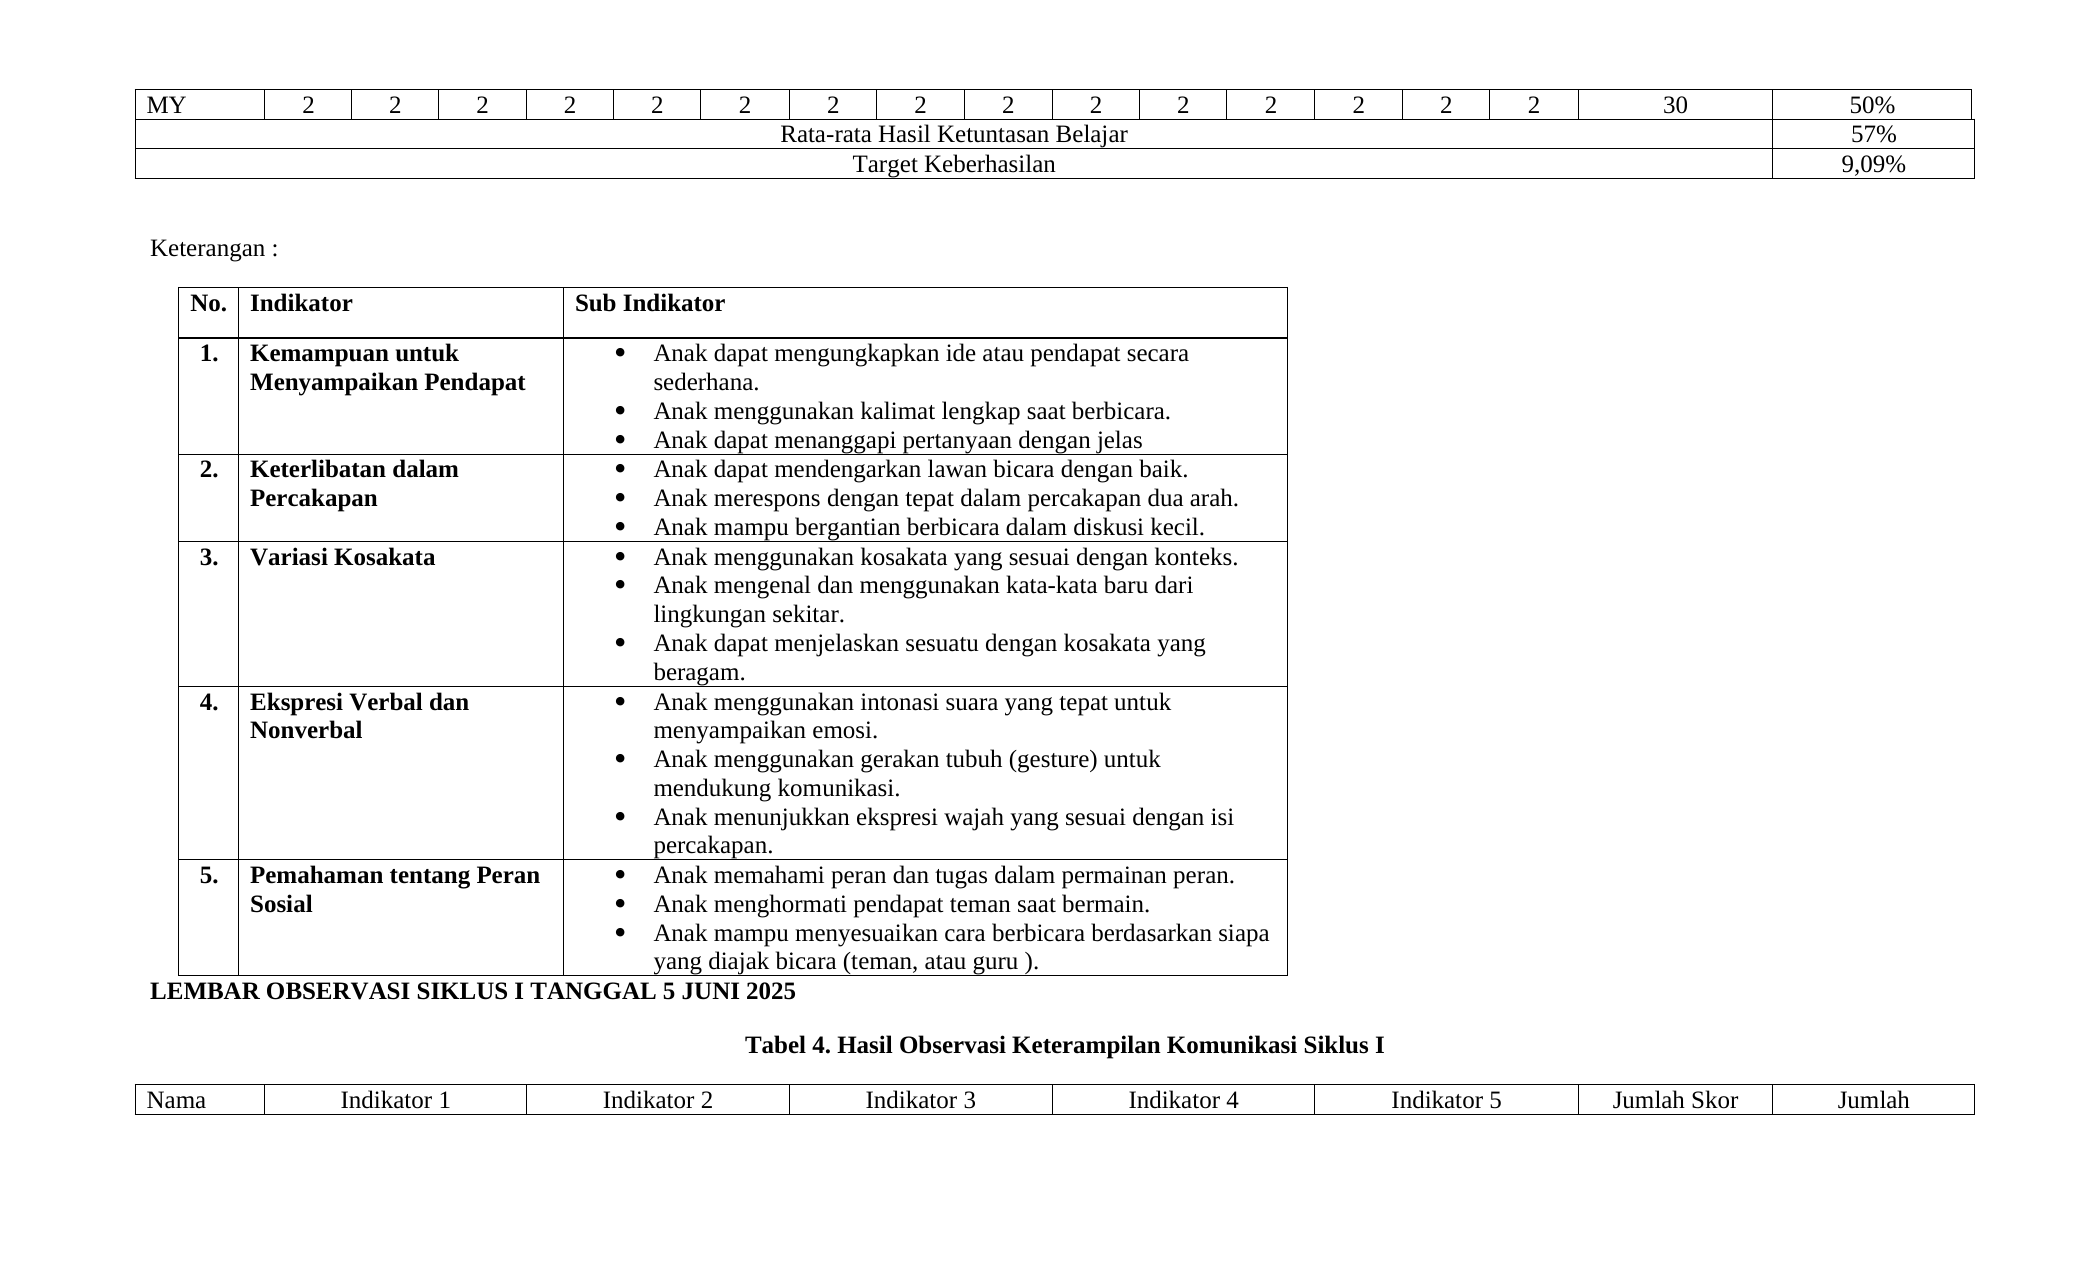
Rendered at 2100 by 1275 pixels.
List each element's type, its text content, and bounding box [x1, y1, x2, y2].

table_cell 1. [179, 339, 238, 453]
table_cell 2. [179, 455, 238, 541]
table_cell 2 [265, 90, 351, 118]
table_cell 2 [614, 90, 700, 118]
table_header Indikator 1 [265, 1085, 526, 1114]
table_cell Ekspresi Verbal dan Nonverbal [239, 687, 563, 859]
table_cell 2 [701, 90, 789, 118]
table_header Jumlah Skor [1579, 1085, 1772, 1114]
table_cell 2 [439, 90, 526, 118]
text LEMBAR OBSERVASI SIKLUS I TANGGAL 5 JUNI 2025 [150, 976, 1950, 1005]
table_cell Anak dapat mendengarkan lawan bicara dengan baik. Anak merespons dengan tepat dalam percakapan dua arah. Anak mampu bergantian berbicara dalam diskusi kecil. [564, 455, 1287, 541]
table_header Indikator 2 [527, 1085, 789, 1114]
table_cell Anak menggunakan intonasi suara yang tepat untuk menyampaikan emosi. Anak menggunakan gerakan tubuh (gesture) untuk mendukung komunikasi. Anak menunjukkan ekspresi wajah yang sesuai dengan isi percakapan. [564, 687, 1287, 859]
table_cell 2 [790, 90, 876, 118]
table_cell Anak menggunakan kosakata yang sesuai dengan konteks. Anak mengenal dan menggunakan kata-kata baru dari lingkungan sekitar. Anak dapat menjelaskan sesuatu dengan kosakata yang beragam. [564, 542, 1287, 686]
table_cell 2 [352, 90, 438, 118]
table_header Indikator 3 [790, 1085, 1052, 1114]
table_cell 9,09% [1773, 149, 1974, 178]
text Tabel 4. Hasil Observasi Keterampilan Komunikasi Siklus I [150, 1030, 1950, 1059]
table_cell 2 [1140, 90, 1226, 118]
table_cell 5. [179, 860, 238, 975]
table_cell 4. [179, 687, 238, 859]
table_cell Keterlibatan dalam Percakapan [239, 455, 563, 541]
table_cell 2 [1403, 90, 1489, 118]
table_header Nama [136, 1085, 264, 1114]
table_header Indikator 4 [1053, 1085, 1314, 1114]
table_cell Anak memahami peran dan tugas dalam permainan peran. Anak menghormati pendapat teman saat bermain. Anak mampu menyesuaikan cara berbicara berdasarkan siapa yang diajak bicara (teman, atau guru ). [564, 860, 1287, 975]
table_cell Kemampuan untuk Menyampaikan Pendapat [239, 339, 563, 453]
table_cell 2 [527, 90, 613, 118]
table_cell 2 [1315, 90, 1402, 118]
table_cell Rata-rata Hasil Ketuntasan Belajar [136, 120, 1772, 148]
table_header Indikator 5 [1315, 1085, 1578, 1114]
text Keterangan : [150, 233, 1950, 262]
table_cell Variasi Kosakata [239, 542, 563, 686]
table_header Indikator [239, 288, 563, 337]
table_cell 2 [965, 90, 1052, 118]
table_header No. [179, 288, 238, 337]
table_header Sub Indikator [564, 288, 1287, 337]
table_cell 57% [1773, 120, 1974, 148]
table_cell Anak dapat mengungkapkan ide atau pendapat secara sederhana. Anak menggunakan kalimat lengkap saat berbicara. Anak dapat menanggapi pertanyaan dengan jelas [564, 339, 1287, 453]
table_cell 2 [1053, 90, 1139, 118]
table_cell 50% [1773, 90, 1971, 118]
table_cell 2 [1490, 90, 1578, 118]
table_cell 3. [179, 542, 238, 686]
table_cell 2 [1227, 90, 1314, 118]
table_cell Pemahaman tentang Peran Sosial [239, 860, 563, 975]
table_cell MY [136, 90, 264, 118]
table_cell 2 [877, 90, 964, 118]
table_header Jumlah Presentase [1773, 1085, 1974, 1114]
table_cell Target Keberhasilan [136, 149, 1772, 178]
table_cell 30 [1579, 90, 1772, 118]
